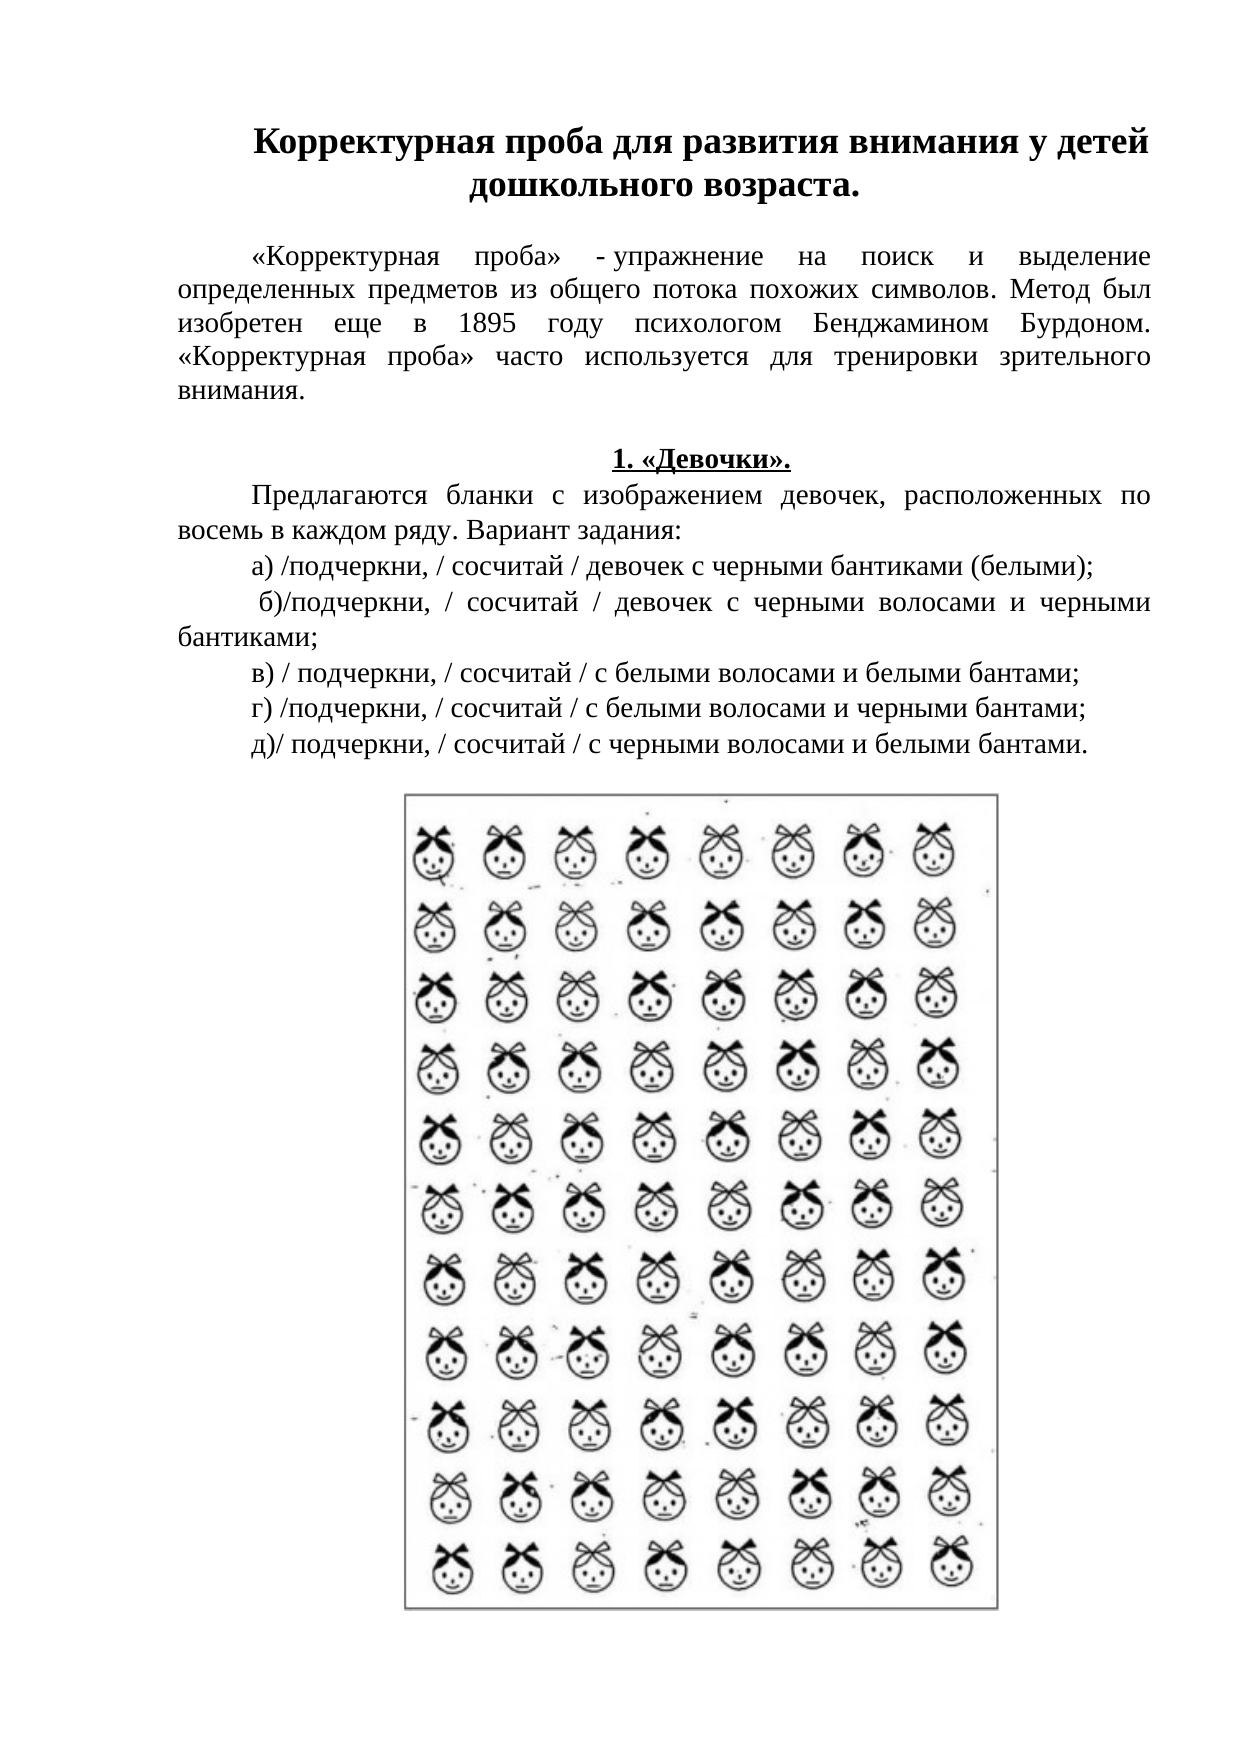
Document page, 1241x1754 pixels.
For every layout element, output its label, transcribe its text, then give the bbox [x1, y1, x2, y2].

text в) / подчеркни, / сосчитай / с белыми волосами и белыми бантами; [177, 653, 1152, 688]
text а) /подчеркни, / сосчитай / девочек с черными бантиками (белыми); [177, 546, 1152, 582]
text Предлагаются бланки с изображением девочек, расположенных по восемь в каждом ряду. Вариант задания: [177, 475, 1152, 546]
picture [403, 793, 999, 1611]
text г) /подчеркни, / сосчитай / с белыми волосами и черными бантами; [177, 688, 1152, 724]
text «Корректурная проба» - упражнение на поиск и выделение определенных предметов из общего потока похожих символов. Метод был изобретен еще в 1895 году психологом Бенджамином Бурдоном. «Корректурная проба» часто используется для тренировки зрительного внимания. [177, 238, 1152, 406]
text д)/ подчеркни, / сосчитай / с черными волосами и белыми бантами. [177, 724, 1152, 760]
text 1. «Девочки». [177, 439, 1152, 475]
text б)/подчеркни, / сосчитай / девочек с черными волосами и черными бантиками; [177, 582, 1152, 653]
text Корректурная проба для развития внимания у детей дошкольного возраста. [177, 118, 1152, 204]
